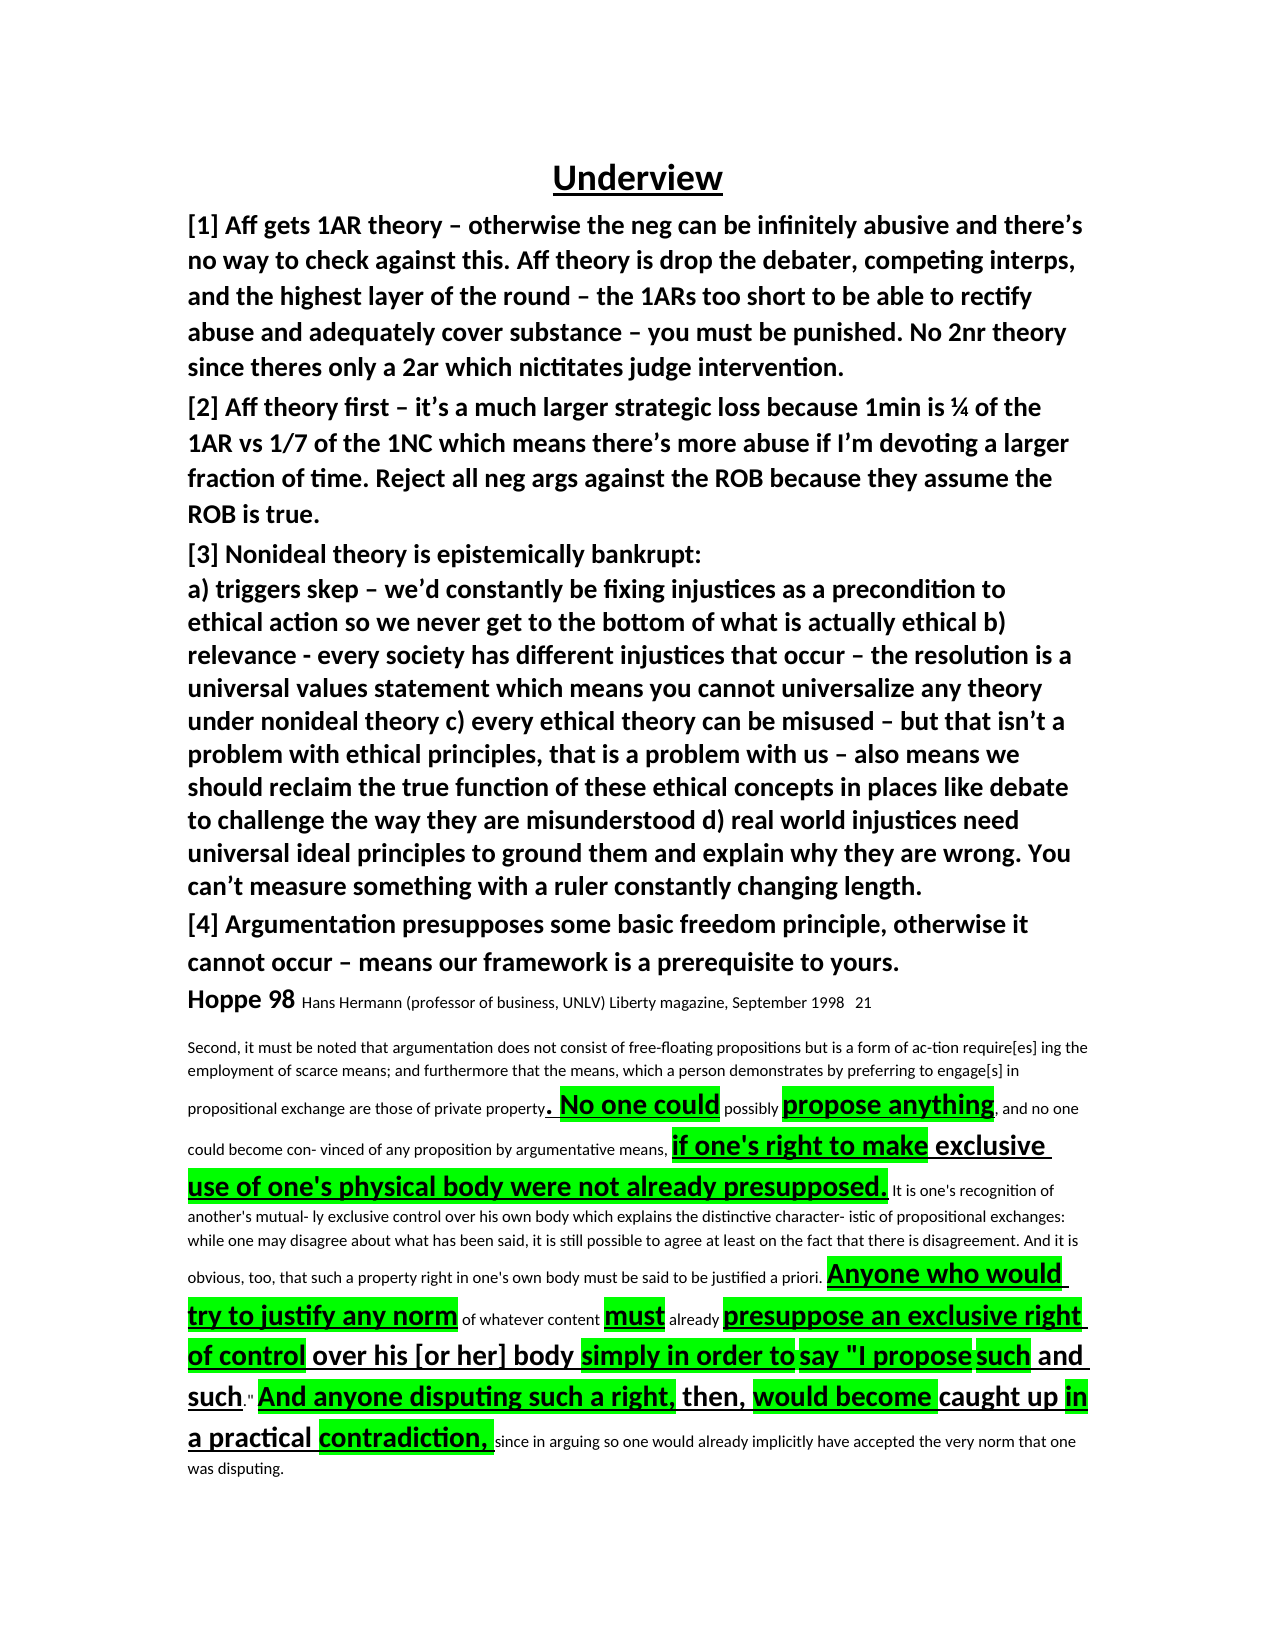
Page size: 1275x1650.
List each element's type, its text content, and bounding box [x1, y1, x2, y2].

subtitle a) triggers skep – we’d constantly be fixing injustices as a precondition to ethical action so we never get to the bottom of what is actually ethical b) relevance - every society has different injustices that occur – the resolution is a universal values statement which means you cannot universalize any theory under nonideal theory c) every ethical theory can be misused – but that isn’t a problem with ethical principles, that is a problem with us – also means we should reclaim the true function of these ethical concepts in places like debate to challenge the way they are misunderstood d) real world injustices need universal ideal principles to ground them and explain why they are wrong. You can’t measure something with a ruler constantly changing length. [187, 572, 1087, 903]
subtitle [2] Aff theory first – it’s a much larger strategic loss because 1min is ¼ of the 1AR vs 1/7 of the 1NC which means there’s more abuse if I’m devoting a larger fraction of time. Reject all neg args against the ROB because they assume the ROB is true. [187, 390, 1087, 530]
subtitle [4] Argumentation presupposes some basic freedom principle, otherwise it cannot occur – means our framework is a prerequisite to yours. [187, 907, 1092, 978]
text Hoppe 98 Hans Hermann (professor of business, UNLV) Liberty magazine, September 1998 21 [187, 983, 1092, 1016]
subtitle [1] Aff gets 1AR theory – otherwise the neg can be infinitely abusive and there’s no way to check against this. Aff theory is drop the debater, competing interps, and the highest layer of the round – the 1ARs too short to be able to rectify abuse and adequately cover substance – you must be punished. No 2nr theory since theres only a 2ar which nictitates judge intervention. [187, 208, 1087, 383]
subtitle [3] Nonideal theory is epistemically bankrupt: [187, 537, 1087, 570]
text Second, it must be noted that argumentation does not consist of free-floating propositions but is a form of ac-tion require[es] ing the employment of scarce means; and furthermore that the means, which a person demonstrates by preferring to engage[s] in propositional exchange are those of private property. No one could possibly propose anything, and no one could become con- vinced of any proposition by argumentative means, if one's right to make exclusive use of one's physical body were not already presupposed. It is one's recognition of another's mutual- ly exclusive control over his own body which explains the distinctive character- istic of propositional exchanges: while one may disagree about what has been said, it is still possible to agree at least on the fact that there is disagreement. And it is obvious, too, that such a property right in one's own body must be said to be justified a priori. Anyone who would try to justify any norm of whatever content must already presuppose an exclusive right of control over his [or her] body simply in order to say "I propose such and such." And anyone disputing such a right, then, would become caught up in a practical contradiction, since in arguing so one would already implicitly have accepted the very norm that one was disputing. [187, 1037, 1092, 1478]
subtitle Underview [187, 154, 1087, 200]
